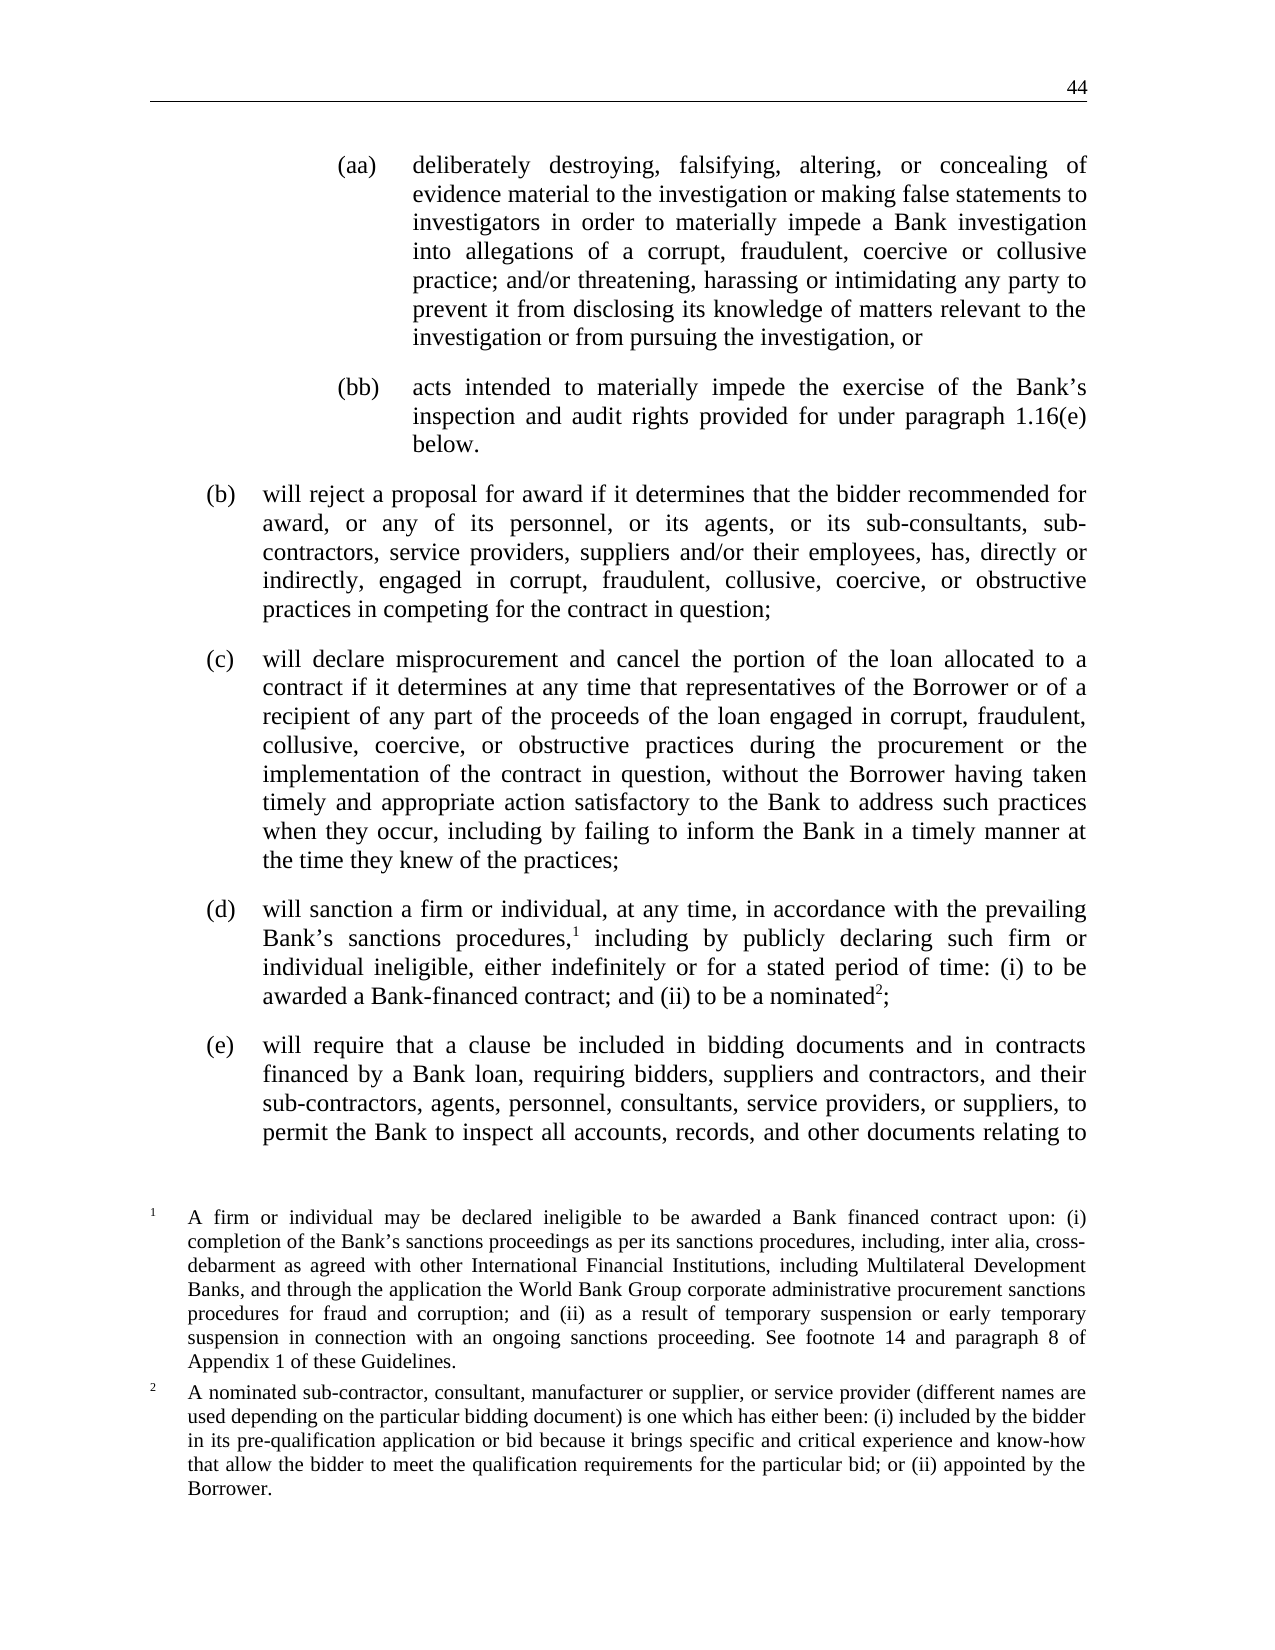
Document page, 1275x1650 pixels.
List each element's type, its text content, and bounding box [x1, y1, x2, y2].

text (b) will reject a proposal for award if it determines that the bidder recommended for award, or any of its personnel, or its agents, or its sub-consultants, sub-contractors, service providers, suppliers and/or their employees, has, directly or indirectly, engaged in corrupt, fraudulent, collusive, coercive, or obstructive practices in competing for the contract in question; [206, 479, 1087, 623]
text (bb) acts intended to materially impede the exercise of the Bank’s inspection and audit rights provided for under paragraph 1.16(e) below. [337, 372, 1087, 458]
text (e) will require that a clause be included in bidding documents and in contracts financed by a Bank loan, requiring bidders, suppliers and contractors, and their sub-contractors, agents, personnel, consultants, service providers, or suppliers, to permit the Bank to inspect all accounts, records, and other documents relating to the submission of bids and contract performance, and to have them audited by auditors appointed by the Bank.” [206, 1030, 1087, 1145]
text (c) will declare misprocurement and cancel the portion of the loan allocated to a contract if it determines at any time that representatives of the Borrower or of a recipient of any part of the proceeds of the loan engaged in corrupt, fraudulent, collusive, coercive, or obstructive practices during the procurement or the implementation of the contract in question, without the Borrower having taken timely and appropriate action satisfactory to the Bank to address such practices when they occur, including by failing to inform the Bank in a timely manner at the time they knew of the practices; [206, 644, 1087, 874]
text (d) will sanction a firm or individual, at any time, in accordance with the prevailing Bank’s sanctions procedures, including by publicly declaring such firm or individual ineligible, either indefinitely or for a stated period of time: (i) to be awarded a Bank-financed contract; and (ii) to be a nominated; [206, 894, 1087, 1009]
text (aa) deliberately destroying, falsifying, altering, or concealing of evidence material to the investigation or making false statements to investigators in order to materially impede a Bank investigation into allegations of a corrupt, fraudulent, coercive or collusive practice; and/or threatening, harassing or intimidating any party to prevent it from disclosing its knowledge of matters relevant to the investigation or from pursuing the investigation, or [337, 150, 1087, 351]
